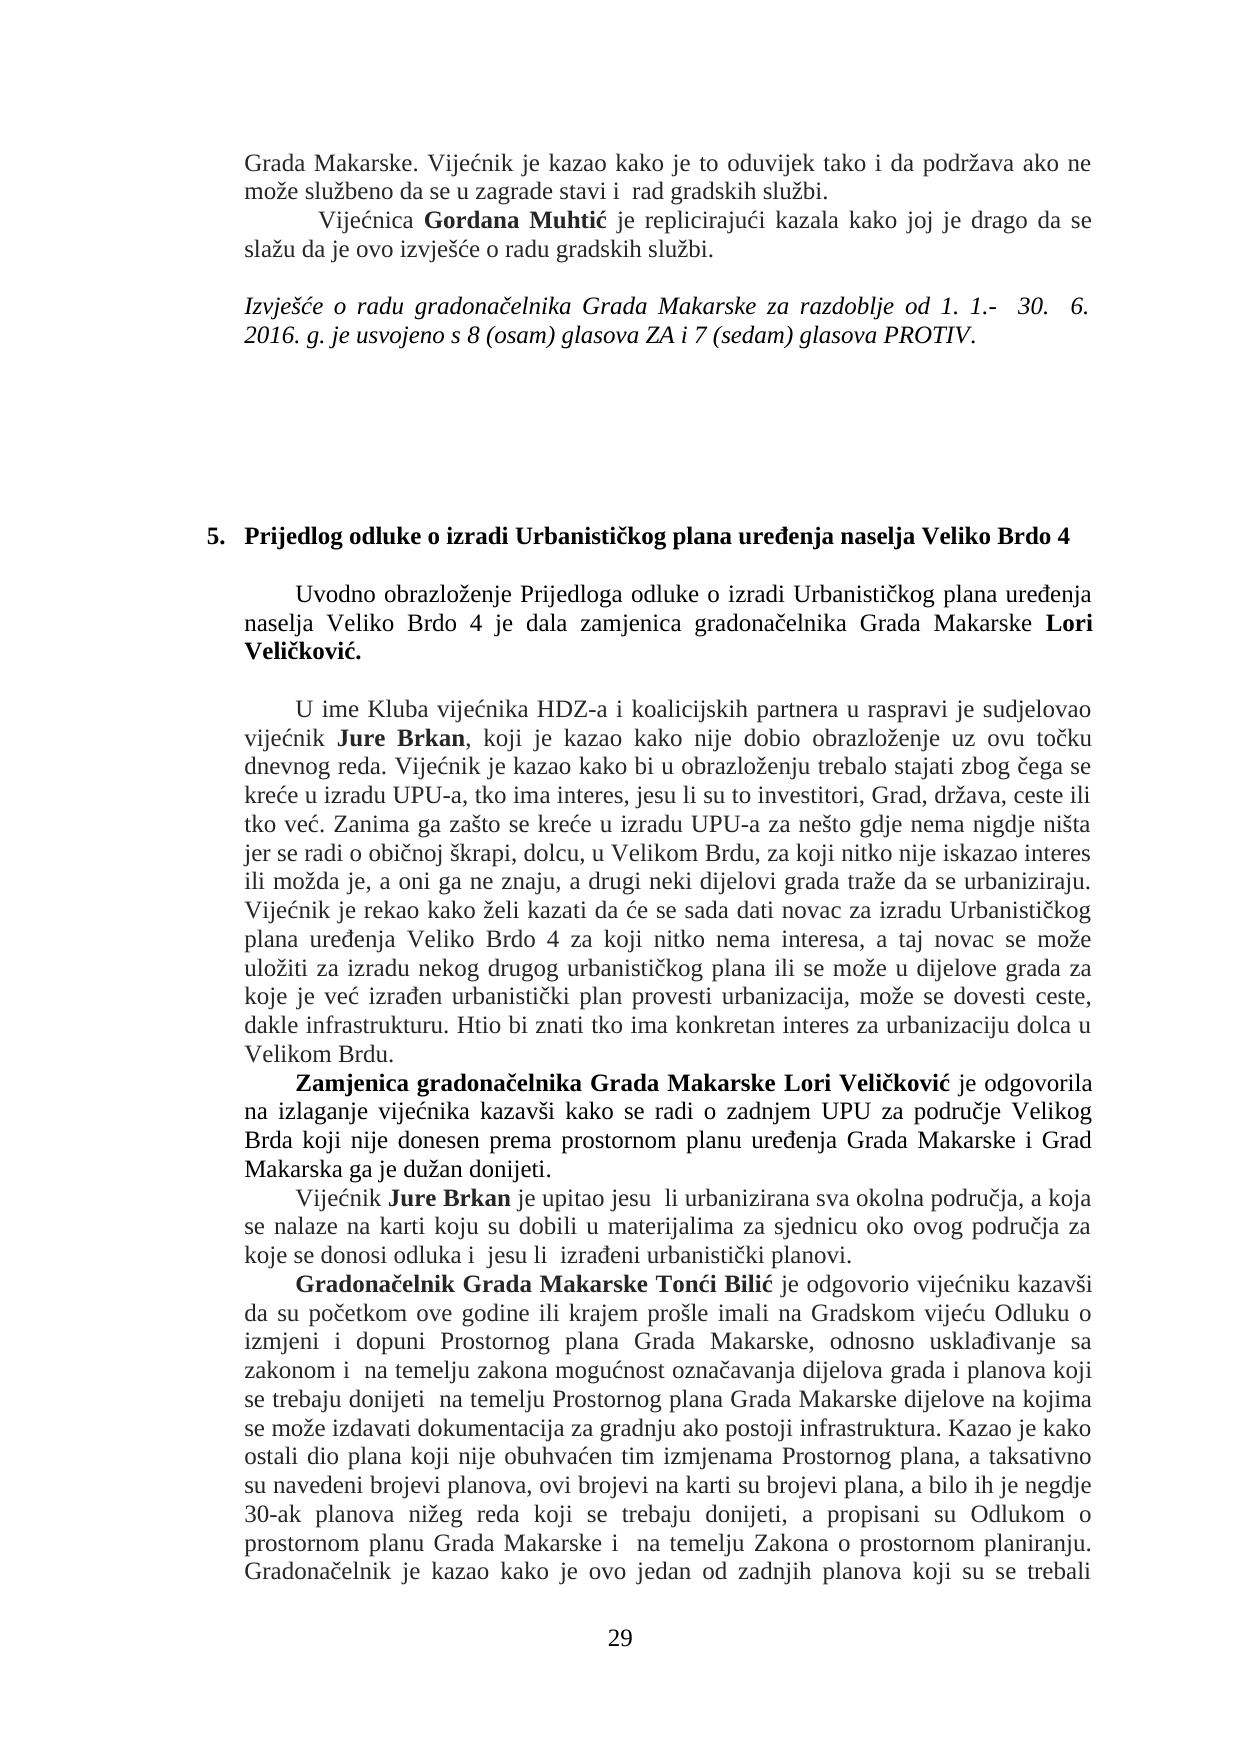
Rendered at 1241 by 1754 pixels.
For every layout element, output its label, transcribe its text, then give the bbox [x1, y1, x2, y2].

text Zamjenica gradonačelnika Grada Makarske Lori Veličković je odgovorila na izlaganje vijećnika kazavši kako se radi o zadnjem UPU za područje Velikog Brda koji nije donesen prema prostornom planu uređenja Grada Makarske i Grad Makarska ga je dužan donijeti. [244, 1068, 1093, 1183]
list Prijedlog odluke o izradi Urbanističkog plana uređenja naselja Veliko Brdo 4 [207, 521, 1093, 550]
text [244, 1269, 1093, 1585]
text Vijećnik Jure Brkan je upitao jesu li urbanizirana sva okolna područja, a koja se nalaze na karti koju su dobili u materijalima za sjednicu oko ovog područja za koje se donosi odluka i jesu li izrađeni urbanistički planovi. [244, 1183, 1093, 1269]
text U ime Kluba vijećnika HDZ-a i koalicijskih partnera u raspravi je sudjelovao vijećnik Jure Brkan, koji je kazao kako nije dobio obrazloženje uz ovu točku dnevnog reda. Vijećnik je kazao kako bi u obrazloženju trebalo stajati zbog čega se kreće u izradu UPU-a, tko ima interes, jesu li su to investitori, Grad, država, ceste ili tko već. Zanima ga zašto se kreće u izradu UPU-a za nešto gdje nema nigdje ništa jer se radi o običnoj škrapi, dolcu, u Velikom Brdu, za koji nitko nije iskazao interes ili možda je, a oni ga ne znaju, a drugi neki dijelovi grada traže da se urbaniziraju. Vijećnik je rekao kako želi kazati da će se sada dati novac za izradu Urbanističkog plana uređenja Veliko Brdo 4 za koji nitko nema interesa, a taj novac se može uložiti za izradu nekog drugog urbanističkog plana ili se može u dijelove grada za koje je već izrađen urbanistički plan provesti urbanizacija, može se dovesti ceste, dakle infrastrukturu. Htio bi znati tko ima konkretan interes za urbanizaciju dolca u Velikom Brdu. [244, 694, 1093, 1068]
text Izvješće o radu gradonačelnika Grada Makarske za razdoblje od 1. 1.- 30. 6. 2016. g. je usvojeno s 8 (osam) glasova ZA i 7 (sedam) glasova PROTIV. [244, 291, 1093, 349]
text Vijećnica Gordana Muhtić je replicirajući kazala kako joj je drago da se slažu da je ovo izvješće o radu gradskih službi. [244, 205, 1093, 263]
text Uvodno obrazloženje Prijedloga odluke o izradi Urbanističkog plana uređenja naselja Veliko Brdo 4 je dala zamjenica gradonačelnika Grada Makarske Lori Veličković. [244, 579, 1093, 665]
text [244, 148, 1093, 205]
